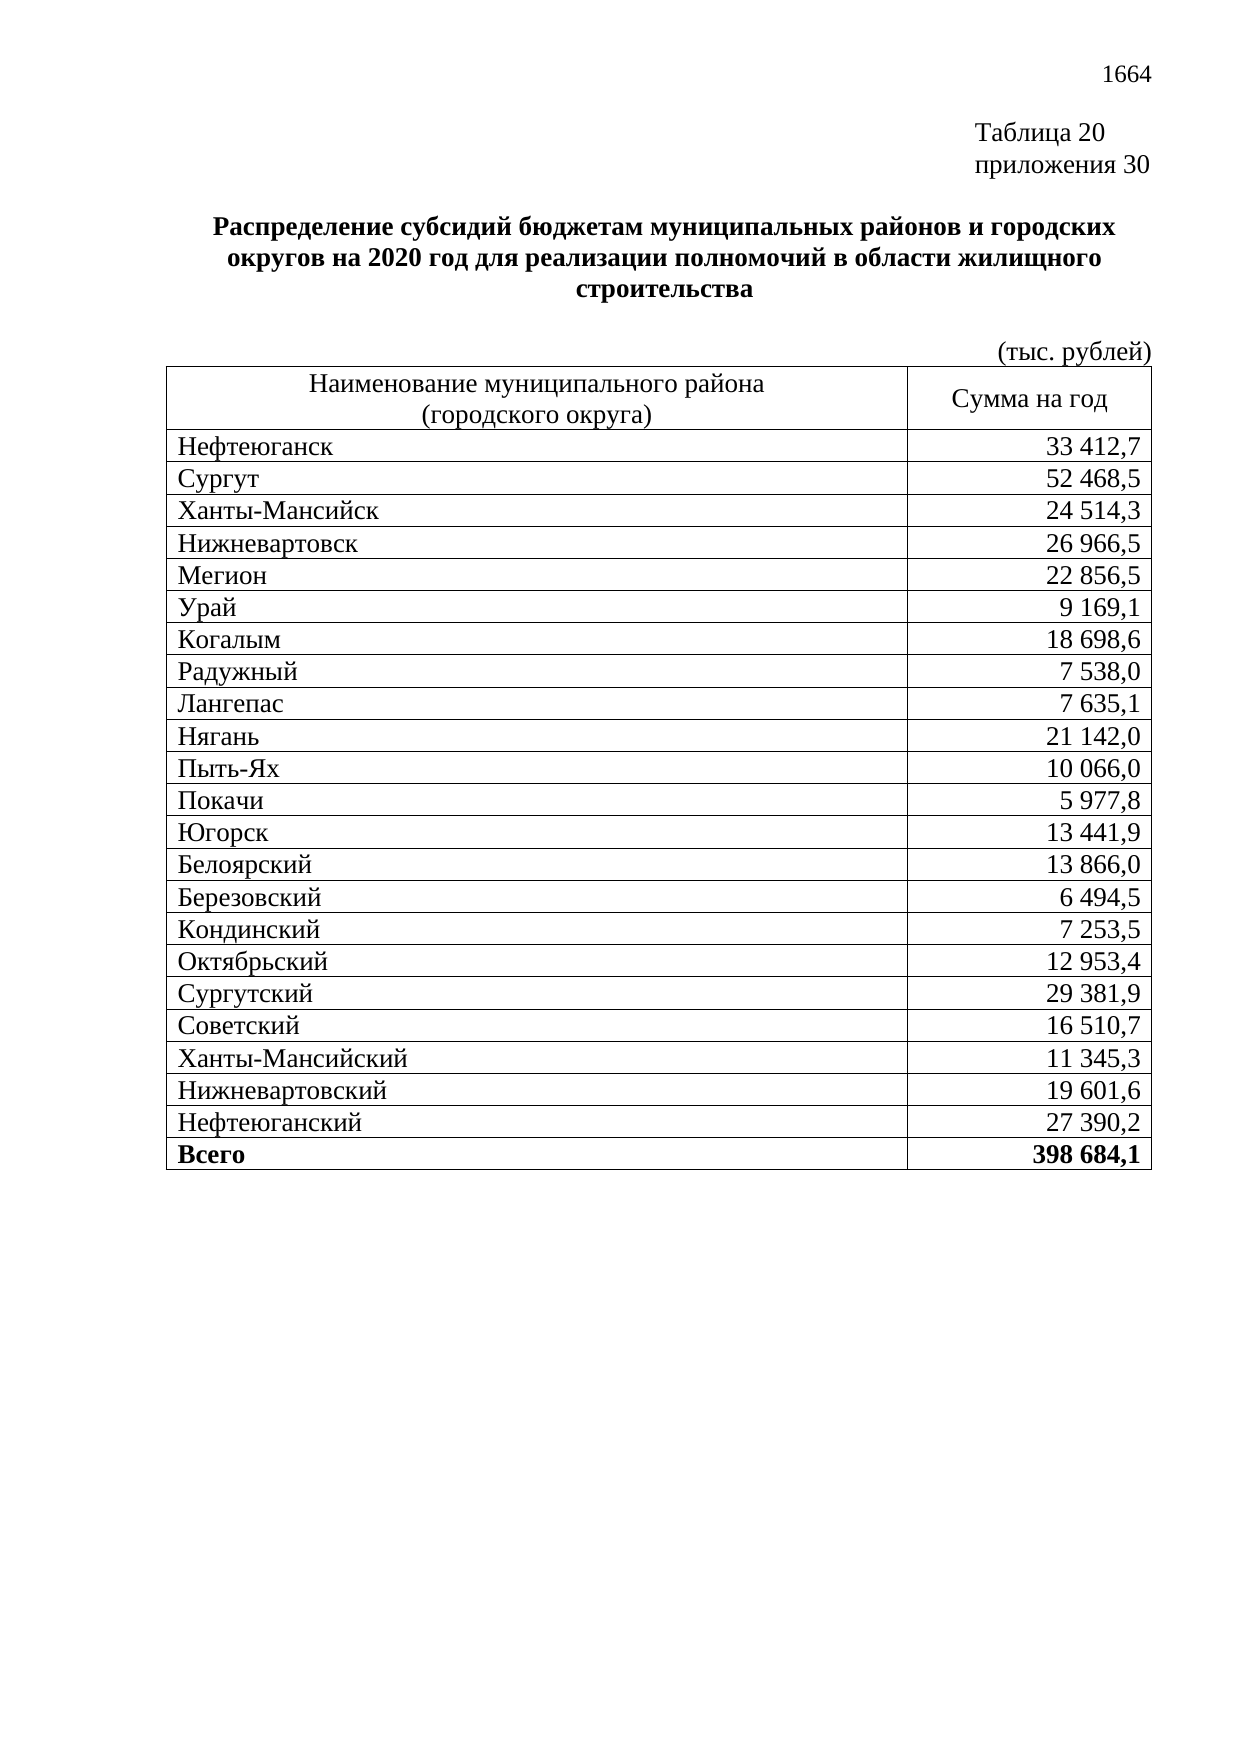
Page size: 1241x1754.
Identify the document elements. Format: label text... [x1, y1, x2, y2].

table_cell 18 698,6 [908, 623, 1151, 654]
table_cell Нижневартовск [167, 527, 907, 558]
table_cell 7 253,5 [908, 913, 1151, 944]
table_cell 11 345,3 [908, 1042, 1151, 1073]
table_cell 19 601,6 [908, 1074, 1151, 1105]
table_cell 33 412,7 [908, 430, 1151, 461]
table_cell Югорск [167, 816, 907, 847]
table_cell 27 390,2 [908, 1106, 1151, 1137]
text приложения 30 [974, 148, 1152, 179]
table_cell 24 514,3 [908, 495, 1151, 526]
table_cell 22 856,5 [908, 559, 1151, 590]
table_cell Пыть-Ях [167, 752, 907, 783]
table_cell 13 441,9 [908, 816, 1151, 847]
table_cell Лангепас [167, 688, 907, 719]
table_cell Березовский [167, 881, 907, 912]
table_cell Сургут [167, 462, 907, 493]
table_cell 21 142,0 [908, 720, 1151, 751]
table_cell 10 066,0 [908, 752, 1151, 783]
table_cell Нижневартовский [167, 1074, 907, 1105]
text Распределение субсидий бюджетам муниципальных районов и городских округов на 2020 год для реализации полномочий в области жилищного строительства [177, 210, 1152, 303]
table_cell 7 635,1 [908, 688, 1151, 719]
table_cell 12 953,4 [908, 945, 1151, 976]
table_cell Ханты-Мансийск [167, 495, 907, 526]
table_cell Радужный [167, 655, 907, 687]
table_cell Нефтеюганск [167, 430, 907, 461]
table_cell Сургутский [167, 977, 907, 1008]
table_cell Когалым [167, 623, 907, 654]
table_cell Октябрьский [167, 945, 907, 976]
table_cell 16 510,7 [908, 1010, 1151, 1041]
table_cell Ханты-Мансийский [167, 1042, 907, 1073]
table_cell Мегион [167, 559, 907, 590]
table_cell 7 538,0 [908, 655, 1151, 687]
table_cell 13 866,0 [908, 849, 1151, 880]
table_cell 29 381,9 [908, 977, 1151, 1008]
table_cell Советский [167, 1010, 907, 1041]
table_cell Покачи [167, 784, 907, 815]
table_cell 398 684,1 [908, 1138, 1151, 1169]
table_cell Нефтеюганский [167, 1106, 907, 1137]
text (тыс. рублей) [177, 334, 1152, 366]
table_cell 5 977,8 [908, 784, 1151, 815]
text Таблица 20 [974, 117, 1152, 148]
table_cell 6 494,5 [908, 881, 1151, 912]
table_cell Нягань [167, 720, 907, 751]
table_header Наименование муниципального района (городского округа) [167, 367, 907, 429]
table_cell 26 966,5 [908, 527, 1151, 558]
table_cell Всего [167, 1138, 907, 1169]
table_cell 9 169,1 [908, 591, 1151, 622]
table_cell Белоярский [167, 849, 907, 880]
table_cell Кондинский [167, 913, 907, 944]
table_cell Урай [167, 591, 907, 622]
table_header Сумма на год [908, 367, 1151, 429]
table_cell 52 468,5 [908, 462, 1151, 493]
